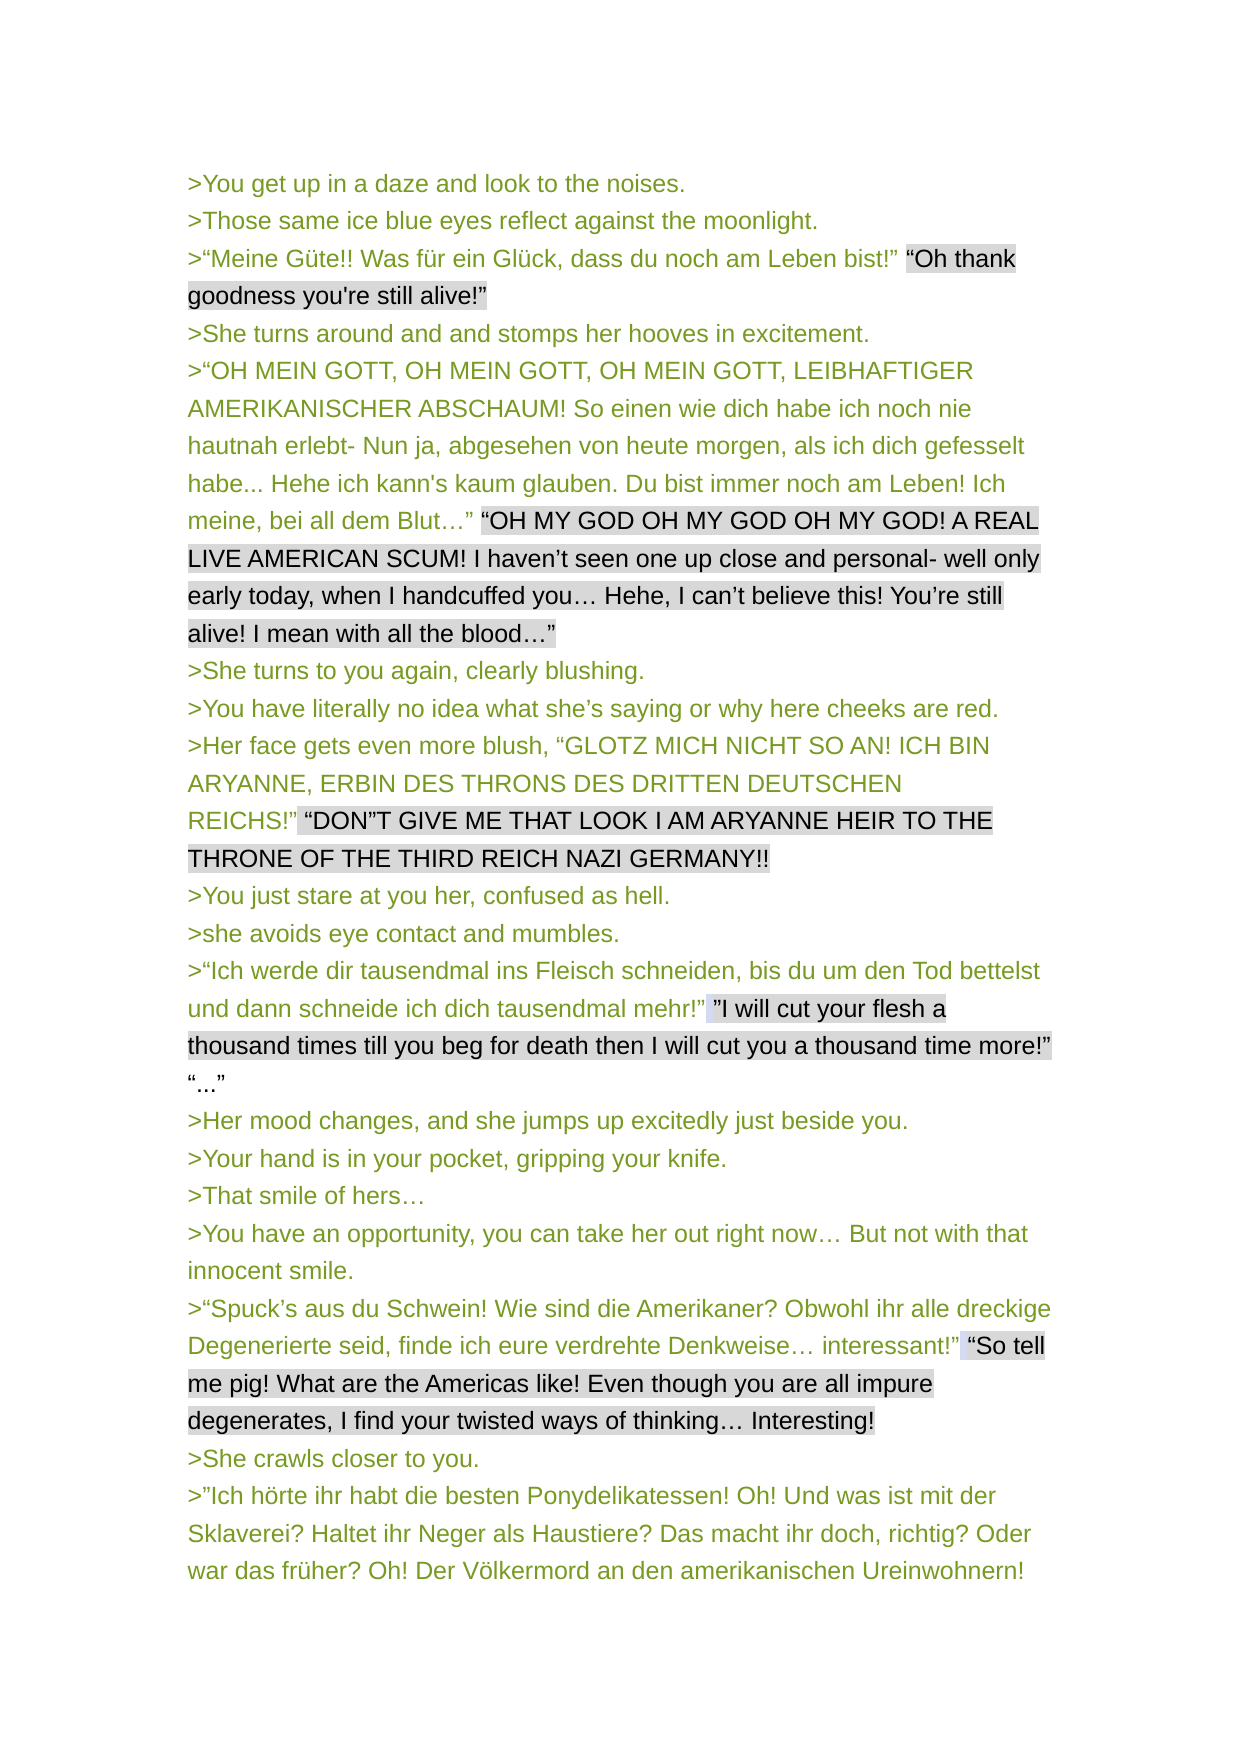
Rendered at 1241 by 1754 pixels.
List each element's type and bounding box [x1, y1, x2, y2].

text [187, 164, 1053, 1289]
text [187, 1289, 1053, 1589]
